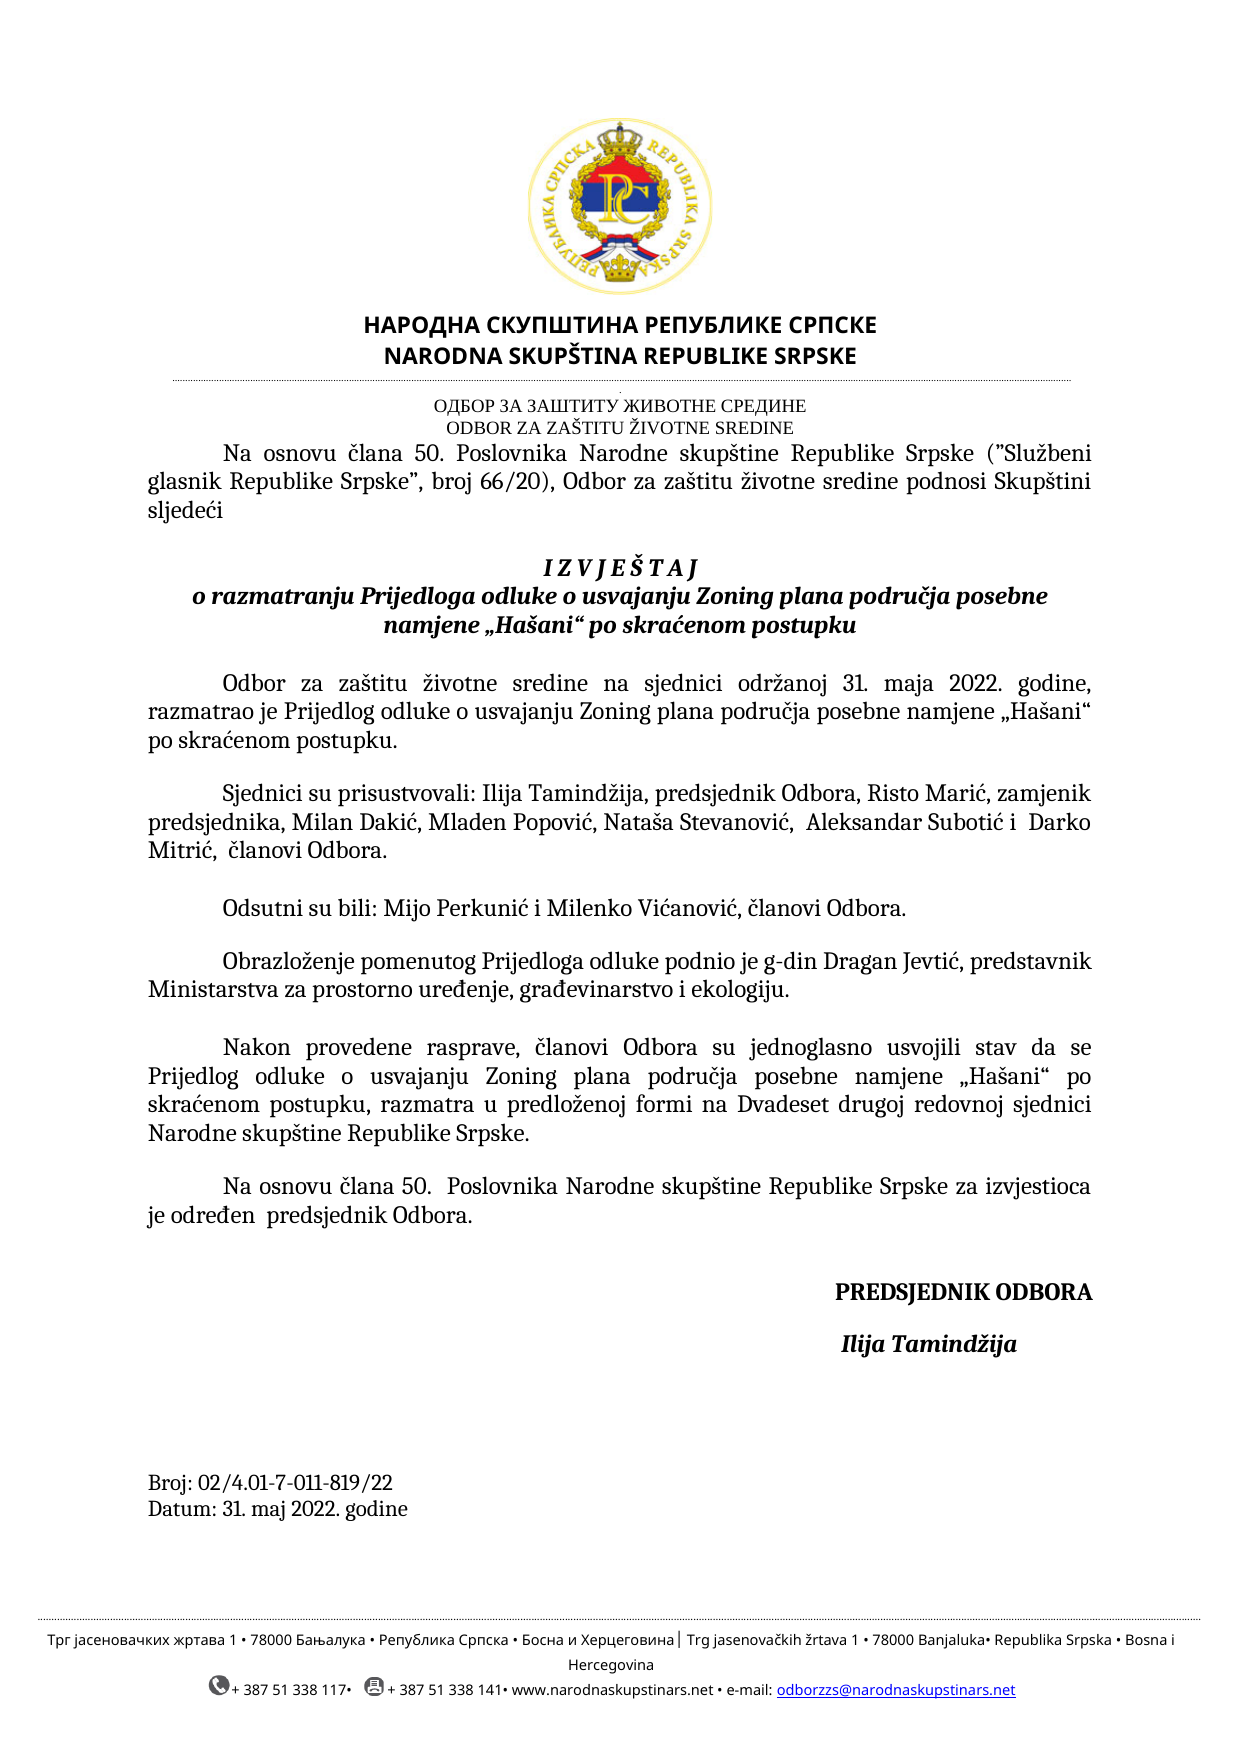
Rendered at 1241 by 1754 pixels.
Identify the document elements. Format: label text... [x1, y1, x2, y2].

text Broj: 02/4.01-7-011-819/22 [148, 1469, 1093, 1496]
text Na osnovu člana 50. Poslovnika Narodne skupštine Republike Srpske za izvjestioca je određen predsjednik Odbora. [148, 1172, 1093, 1229]
text Nakon provedene rasprave, članovi Odbora su jednoglasno usvojili stav da se Prijedlog odluke o usvajanju Zoning plana područja posebne namjene „Hašani“ po skraćenom postupku, razmatra u predloženoj formi na Dvadeset drugoj redovnoj sjednici Narodne skupštine Republike Srpske. [148, 1033, 1093, 1148]
text PREDSJEDNIK ODBORA [148, 1277, 1093, 1306]
text Ilija Tamindžija [148, 1330, 1093, 1359]
text Datum: 31. maj 2022. godine [148, 1496, 1093, 1522]
text Sjednici su prisustvovali: Ilija Tamindžija, predsjednik Odbora, Risto Marić, zamjenik predsjednika, Milan Dakić, Mladen Popović, Nataša Stevanović, Aleksandar Subotić i Darko Mitrić, članovi Odbora. [148, 779, 1093, 865]
text Odsutni su bili: Mijo Perkunić i Milenko Vićanović, članovi Odbora. [148, 894, 1093, 922]
text I Z V J E Š T A J [148, 553, 1093, 582]
text o razmatranju Prijedloga odluke o usvajanju Zoning plana područja posebne namjene „Hašani“ po skraćenom postupku [148, 582, 1093, 640]
text Obrazloženje pomenutog Prijedloga odluke podnio je g-din Dragan Jevtić, predstavnik Ministarstva za prostorno uređenje, građevinarstvo i ekologiju. [148, 947, 1093, 1004]
text Na osnovu člana 50. Poslovnika Narodne skupštine Republike Srpske (”Službeni glasnik Republike Srpske”, broj 66/20), Odbor za zaštitu životne sredine podnosi Skupštini sljedeći [148, 438, 1093, 525]
text Odbor za zaštitu životne sredine na sjednici održanoj 31. maja 2022. godine, razmatrao je Prijedlog odluke o usvajanju Zoning plana područja posebne namjene „Hašani“ po skraćenom postupku. [148, 668, 1093, 755]
